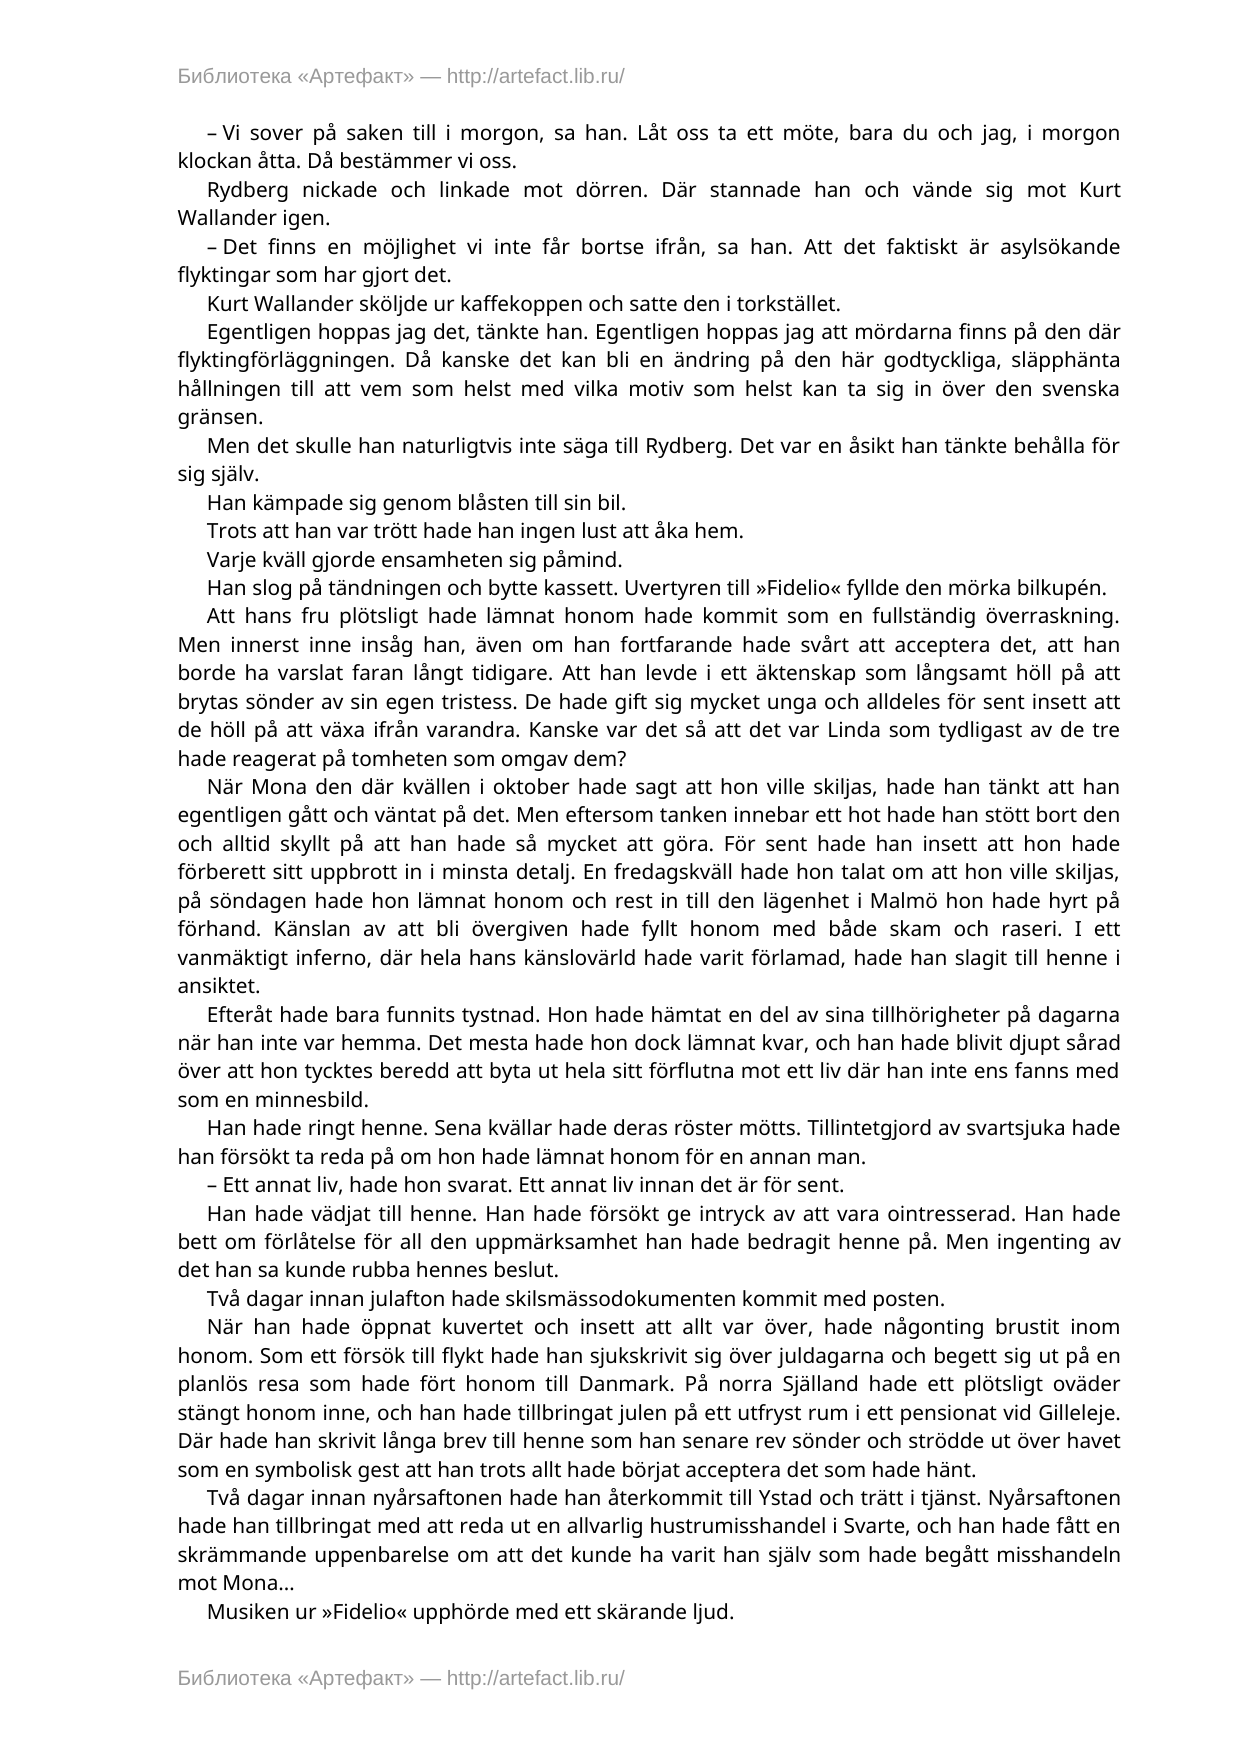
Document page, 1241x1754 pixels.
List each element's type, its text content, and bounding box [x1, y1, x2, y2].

text Han hade vädjat till henne. Han hade försökt ge intryck av att vara ointresserad. Han hade bett om förlåtelse för all den uppmärksamhet han hade bedragit henne på. Men ingenting av det han sa kunde rubba hennes beslut. [177, 1199, 1122, 1284]
text Efteråt hade bara funnits tystnad. Hon hade hämtat en del av sina tillhörigheter på dagarna när han inte var hemma. Det mesta hade hon dock lämnat kvar, och han hade blivit djupt sårad över att hon tycktes beredd att byta ut hela sitt förflutna mot ett liv där han inte ens fanns med som en minnesbild. [177, 1000, 1122, 1113]
text Trots att han var trött hade han ingen lust att åka hem. [177, 516, 1122, 545]
text Men det skulle han naturligtvis inte säga till Rydberg. Det var en åsikt han tänkte behålla för sig själv. [177, 431, 1122, 488]
text Två dagar innan nyårsaftonen hade han återkommit till Ystad och trätt i tjänst. Nyårsaftonen hade han tillbringat med att reda ut en allvarlig hustrumisshandel i Svarte, och han hade fått en skrämmande uppenbarelse om att det kunde ha varit han själv som hade begått misshandeln mot Mona… [177, 1483, 1122, 1597]
text Han hade ringt henne. Sena kvällar hade deras röster mötts. Tillintetgjord av svartsjuka hade han försökt ta reda på om hon hade lämnat honom för en annan man. [177, 1113, 1122, 1170]
text Han slog på tändningen och bytte kassett. Uvertyren till »Fidelio« fyllde den mörka bilkupén. [177, 573, 1122, 602]
text Musiken ur »Fidelio« upphörde med ett skärande ljud. [177, 1597, 1122, 1625]
text När han hade öppnat kuvertet och insett att allt var över, hade någonting brustit inom honom. Som ett försök till flykt hade han sjukskrivit sig över juldagarna och begett sig ut på en planlös resa som hade fört honom till Danmark. På norra Själland hade ett plötsligt oväder stängt honom inne, och han hade tillbringat julen på ett utfryst rum i ett pensionat vid Gilleleje. Där hade han skrivit långa brev till henne som han senare rev sönder och strödde ut över havet som en symbolisk gest att han trots allt hade börjat acceptera det som hade hänt. [177, 1312, 1122, 1483]
text – Ett annat liv, hade hon svarat. Ett annat liv innan det är för sent. [177, 1170, 1122, 1199]
text Han kämpade sig genom blåsten till sin bil. [177, 488, 1122, 516]
text Egentligen hoppas jag det, tänkte han. Egentligen hoppas jag att mördarna finns på den där flyktingförläggningen. Då kanske det kan bli en ändring på den här godtyckliga, släpphänta hållningen till att vem som helst med vilka motiv som helst kan ta sig in över den svenska gränsen. [177, 317, 1122, 431]
text – Vi sover på saken till i morgon, sa han. Låt oss ta ett möte, bara du och jag, i morgon klockan åtta. Då bestämmer vi oss. [177, 118, 1122, 175]
text Kurt Wallander sköljde ur kaffekoppen och satte den i torkstället. [177, 289, 1122, 317]
text Två dagar innan julafton hade skilsmässodokumenten kommit med posten. [177, 1284, 1122, 1312]
text Rydberg nickade och linkade mot dörren. Där stannade han och vände sig mot Kurt Wallander igen. [177, 175, 1122, 232]
text – Det finns en möjlighet vi inte får bortse ifrån, sa han. Att det faktiskt är asylsökande flyktingar som har gjort det. [177, 232, 1122, 289]
text När Mona den där kvällen i oktober hade sagt att hon ville skiljas, hade han tänkt att han egentligen gått och väntat på det. Men eftersom tanken innebar ett hot hade han stött bort den och alltid skyllt på att han hade så mycket att göra. För sent hade han insett att hon hade förberett sitt uppbrott in i minsta detalj. En fredagskväll hade hon talat om att hon ville skiljas, på söndagen hade hon lämnat honom och rest in till den lägenhet i Malmö hon hade hyrt på förhand. Känslan av att bli övergiven hade fyllt honom med både skam och raseri. I ett vanmäktigt inferno, där hela hans känslovärld hade varit förlamad, hade han slagit till henne i ansiktet. [177, 772, 1122, 1000]
text Varje kväll gjorde ensamheten sig påmind. [177, 545, 1122, 573]
text Att hans fru plötsligt hade lämnat honom hade kommit som en fullständig överraskning. Men innerst inne insåg han, även om han fortfarande hade svårt att acceptera det, att han borde ha varslat faran långt tidigare. Att han levde i ett äktenskap som långsamt höll på att brytas sönder av sin egen tristess. De hade gift sig mycket unga och alldeles för sent insett att de höll på att växa ifrån varandra. Kanske var det så att det var Linda som tydligast av de tre hade reagerat på tomheten som omgav dem? [177, 602, 1122, 772]
